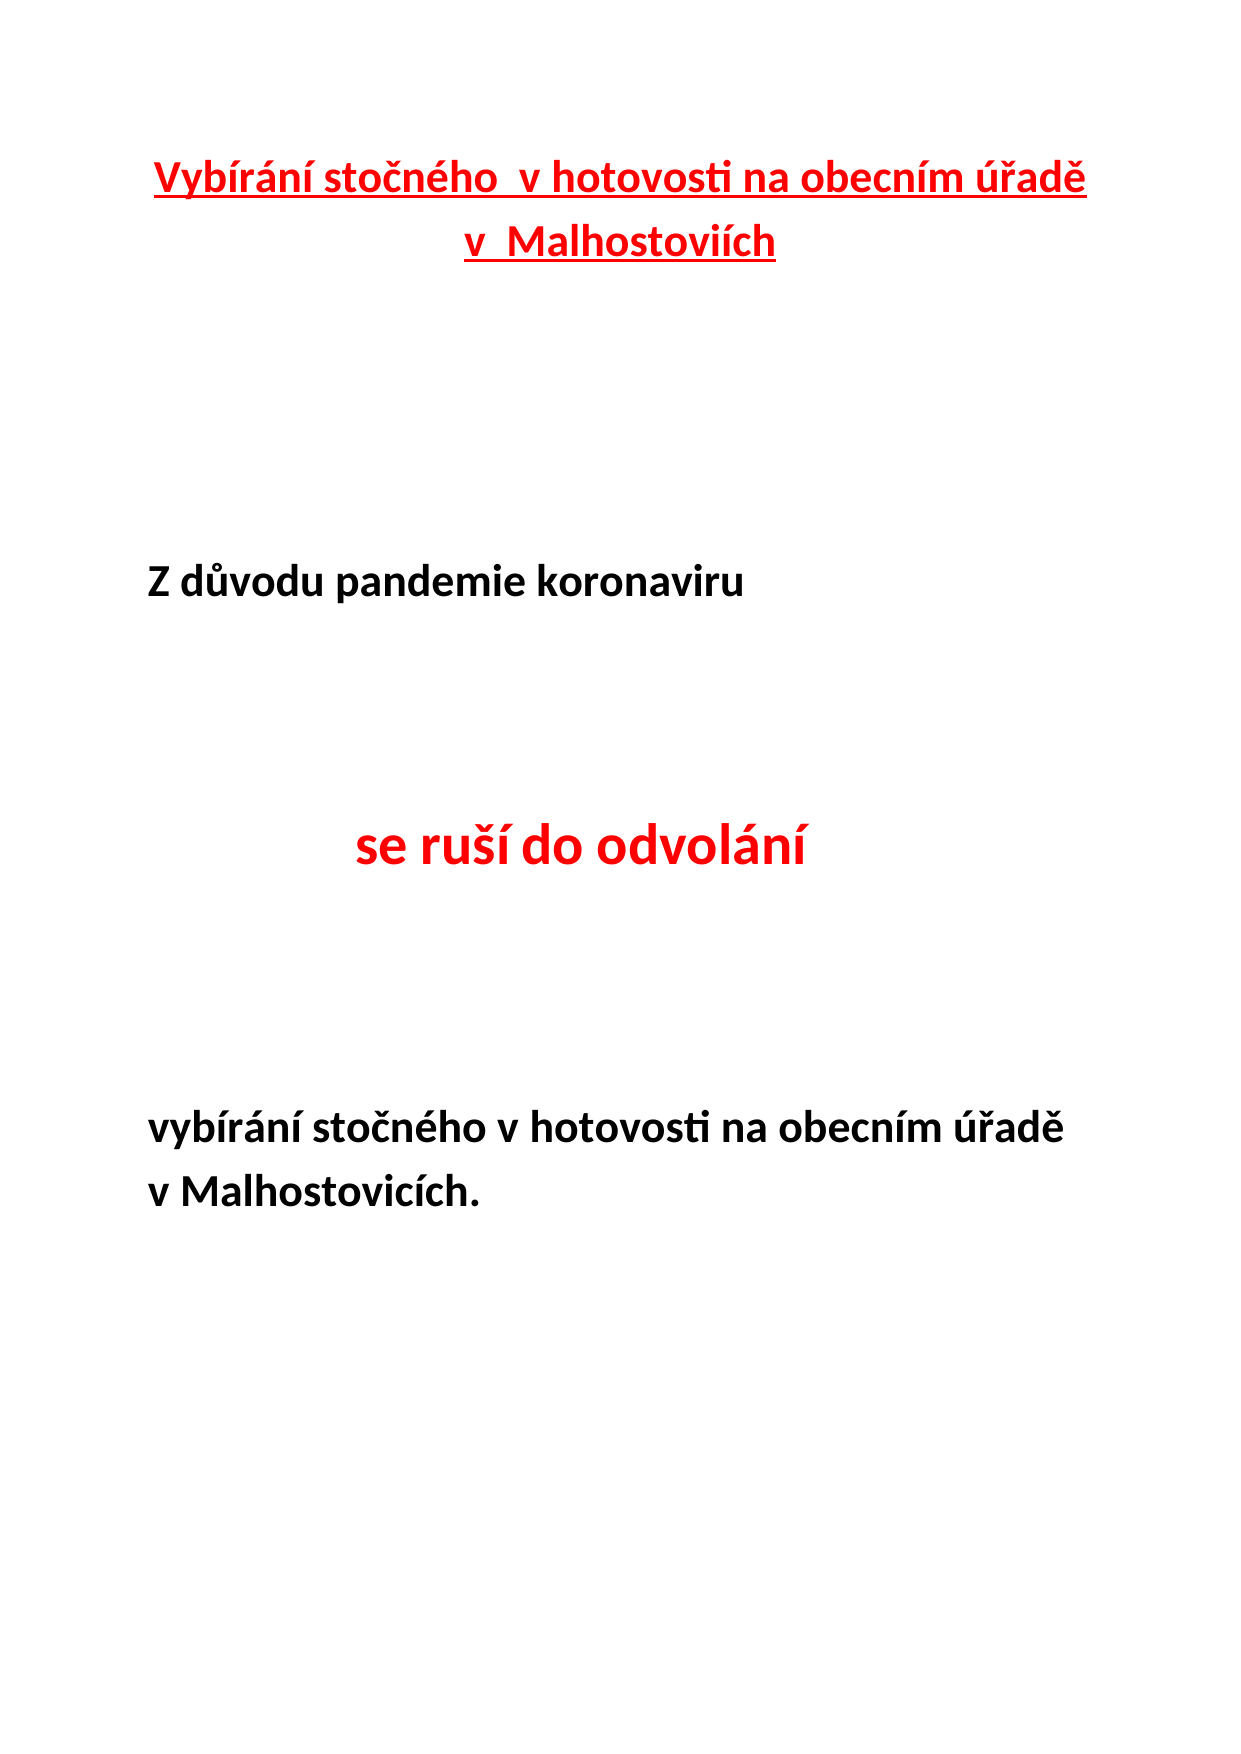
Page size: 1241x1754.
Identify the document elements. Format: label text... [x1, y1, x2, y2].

text se ruší do odvolání [148, 808, 1093, 879]
text Vybírání stočného v hotovosti na obecním úřadě v Malhostoviích [148, 148, 1093, 268]
text vybírání stočného v hotovosti na obecním úřadě v Malhostovicích. [148, 1098, 1093, 1218]
text Z důvodu pandemie koronaviru [148, 552, 1093, 608]
